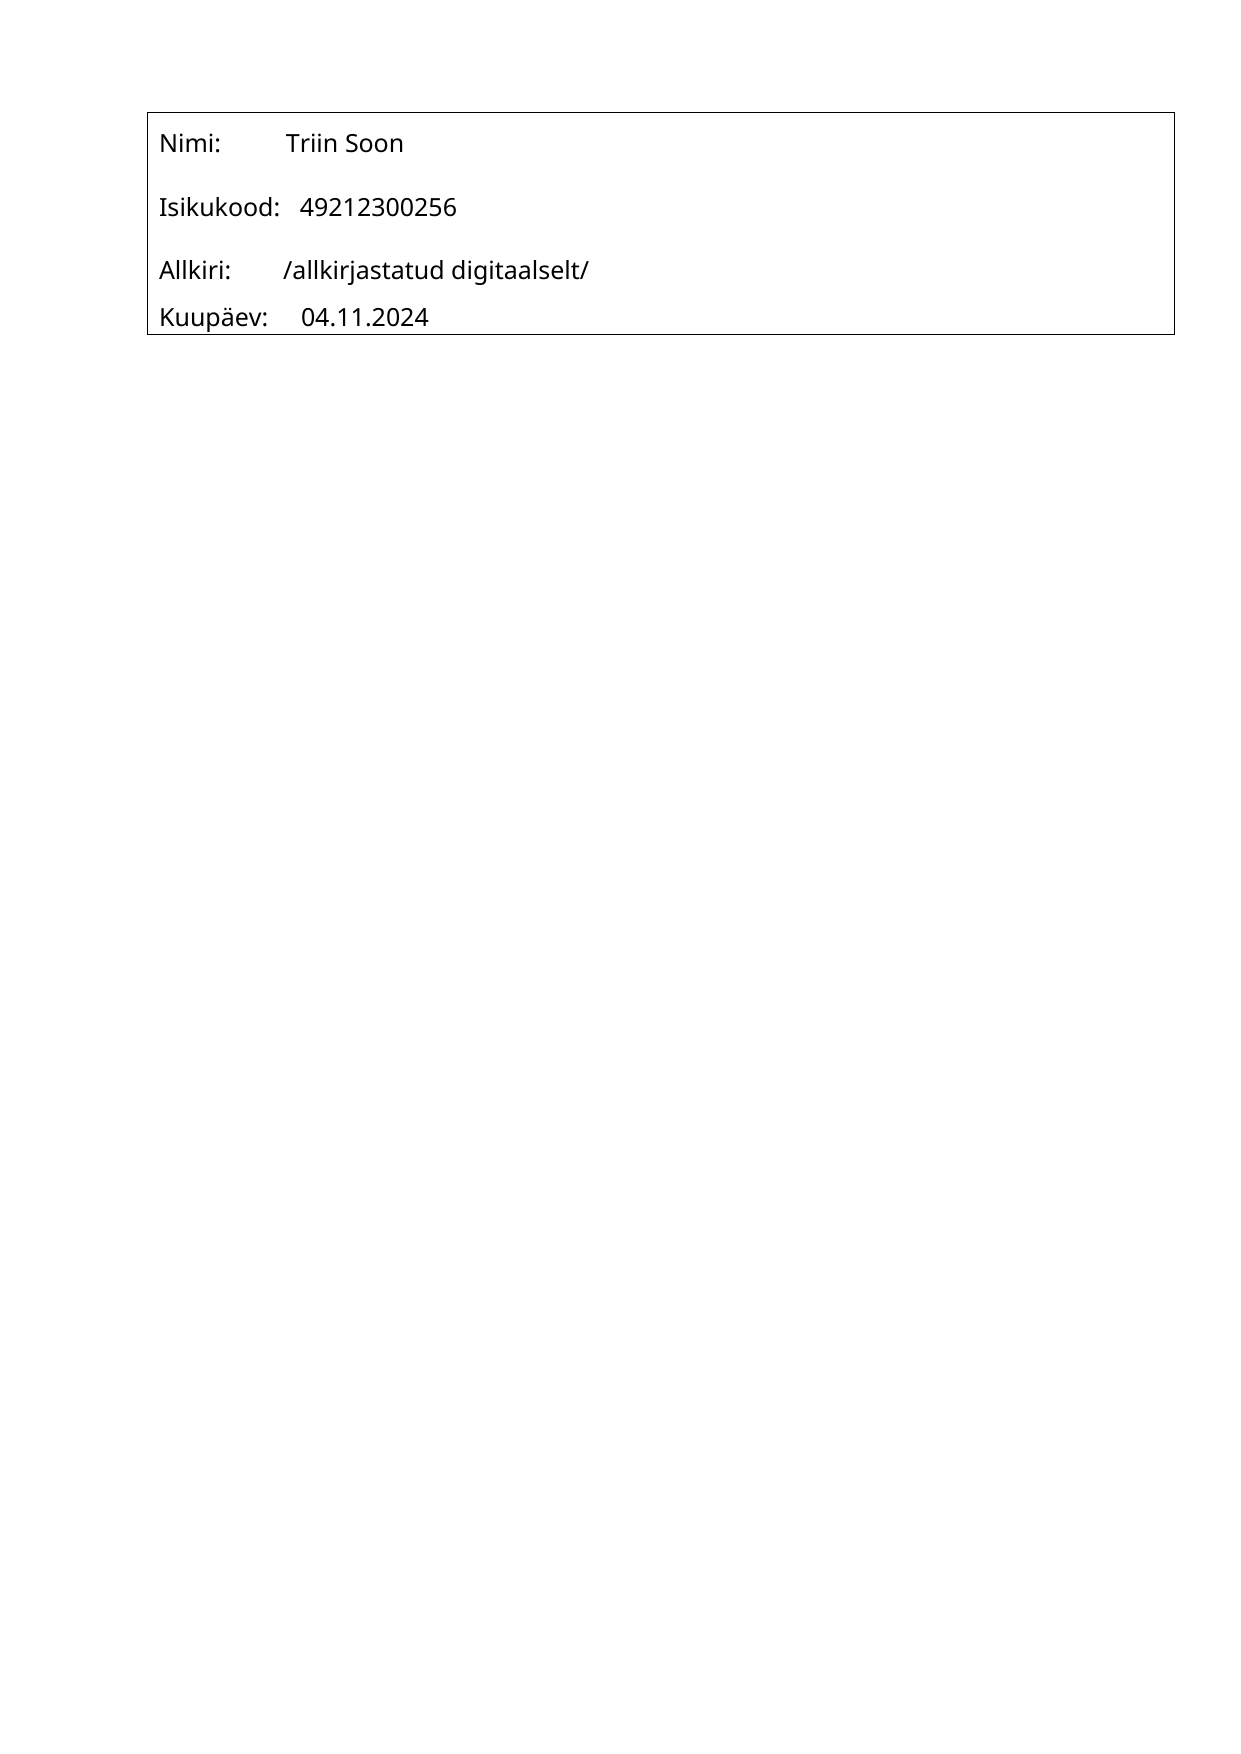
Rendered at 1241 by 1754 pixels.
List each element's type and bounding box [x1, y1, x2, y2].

table_cell [148, 113, 1174, 333]
